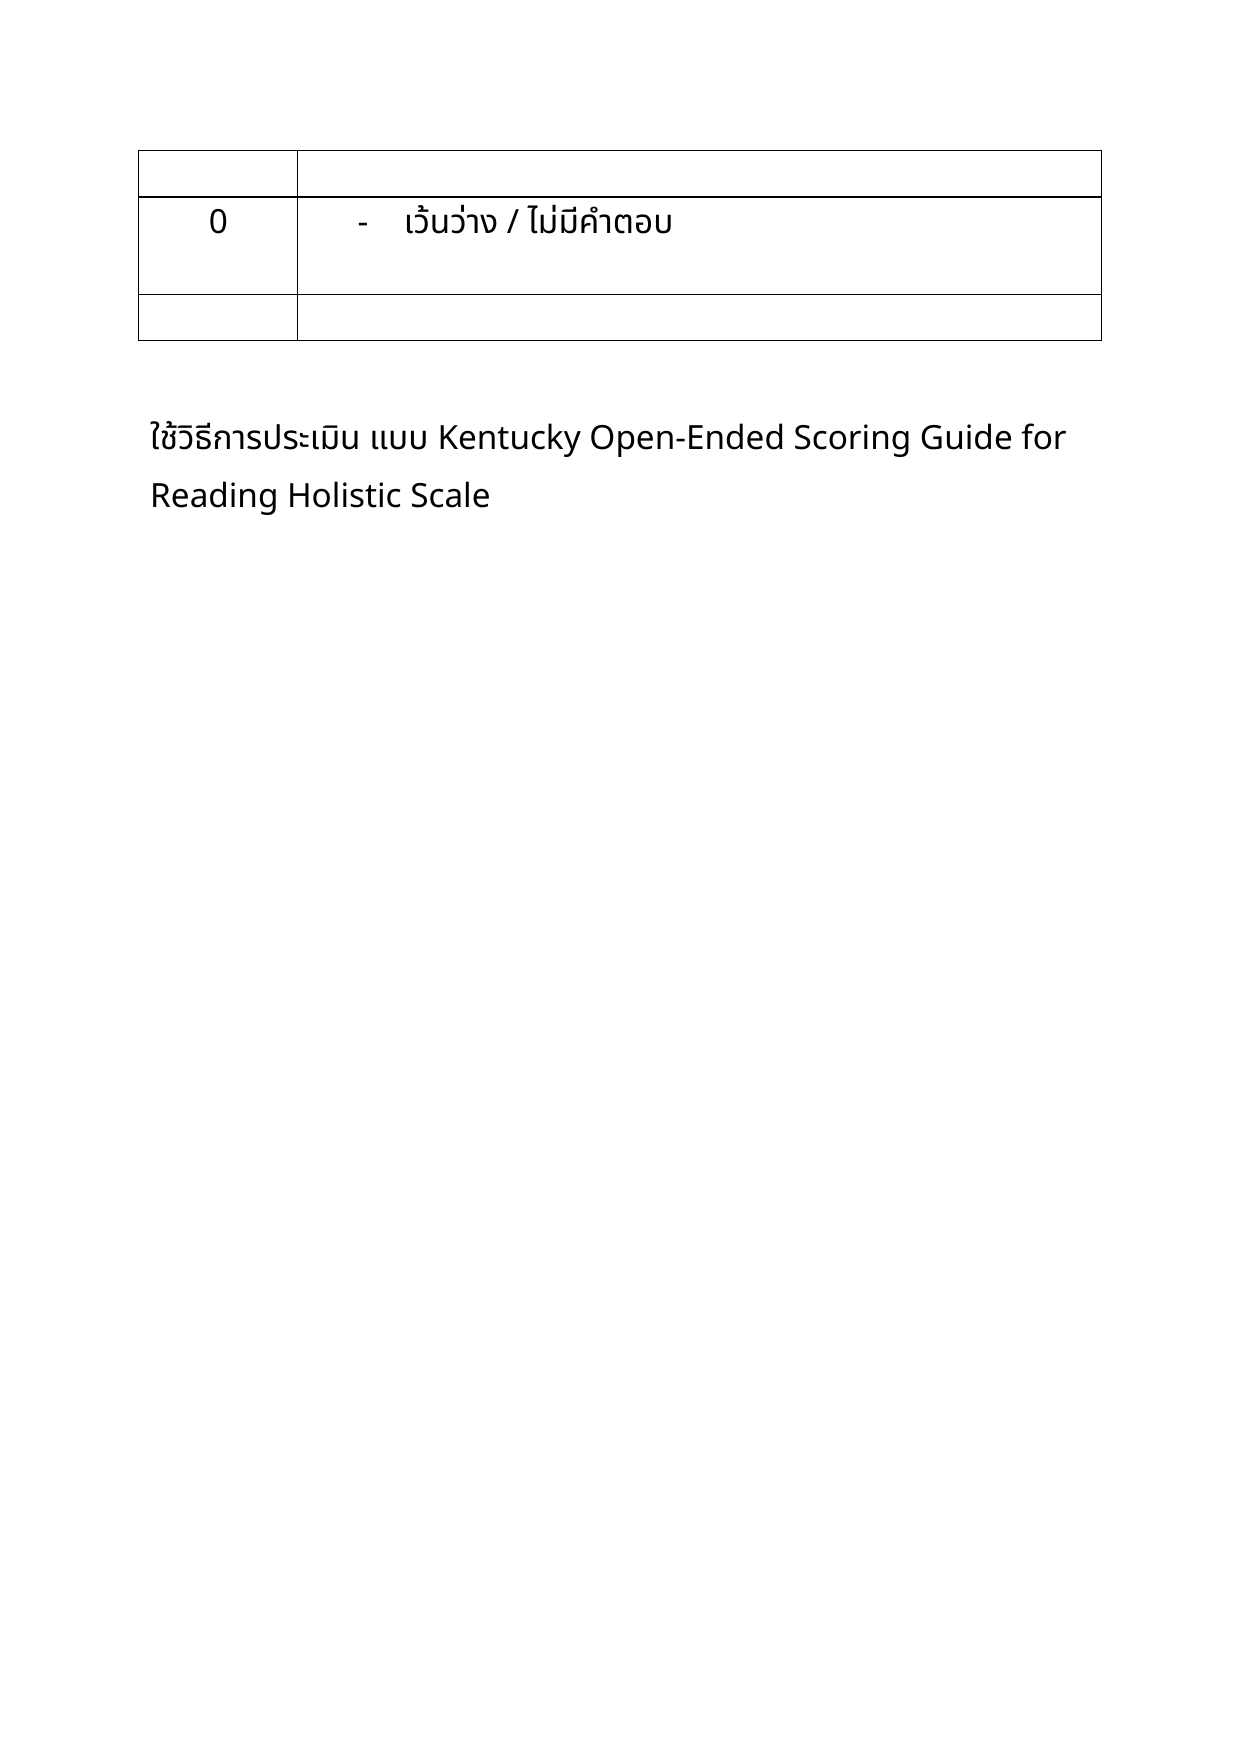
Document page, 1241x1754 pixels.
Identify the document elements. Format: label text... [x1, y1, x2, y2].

table_cell 2 [139, 151, 297, 196]
text ใช้วิธีการประเมิน แบบ Kentucky Open-Ended Scoring Guide for Reading Holistic Scale [150, 414, 1090, 517]
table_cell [298, 151, 1101, 196]
table_cell [298, 295, 1101, 340]
table_cell [139, 295, 297, 340]
table_cell 0 [139, 198, 297, 293]
table_cell เว้นว่าง / ไม่มีคำตอบ [298, 198, 1101, 293]
